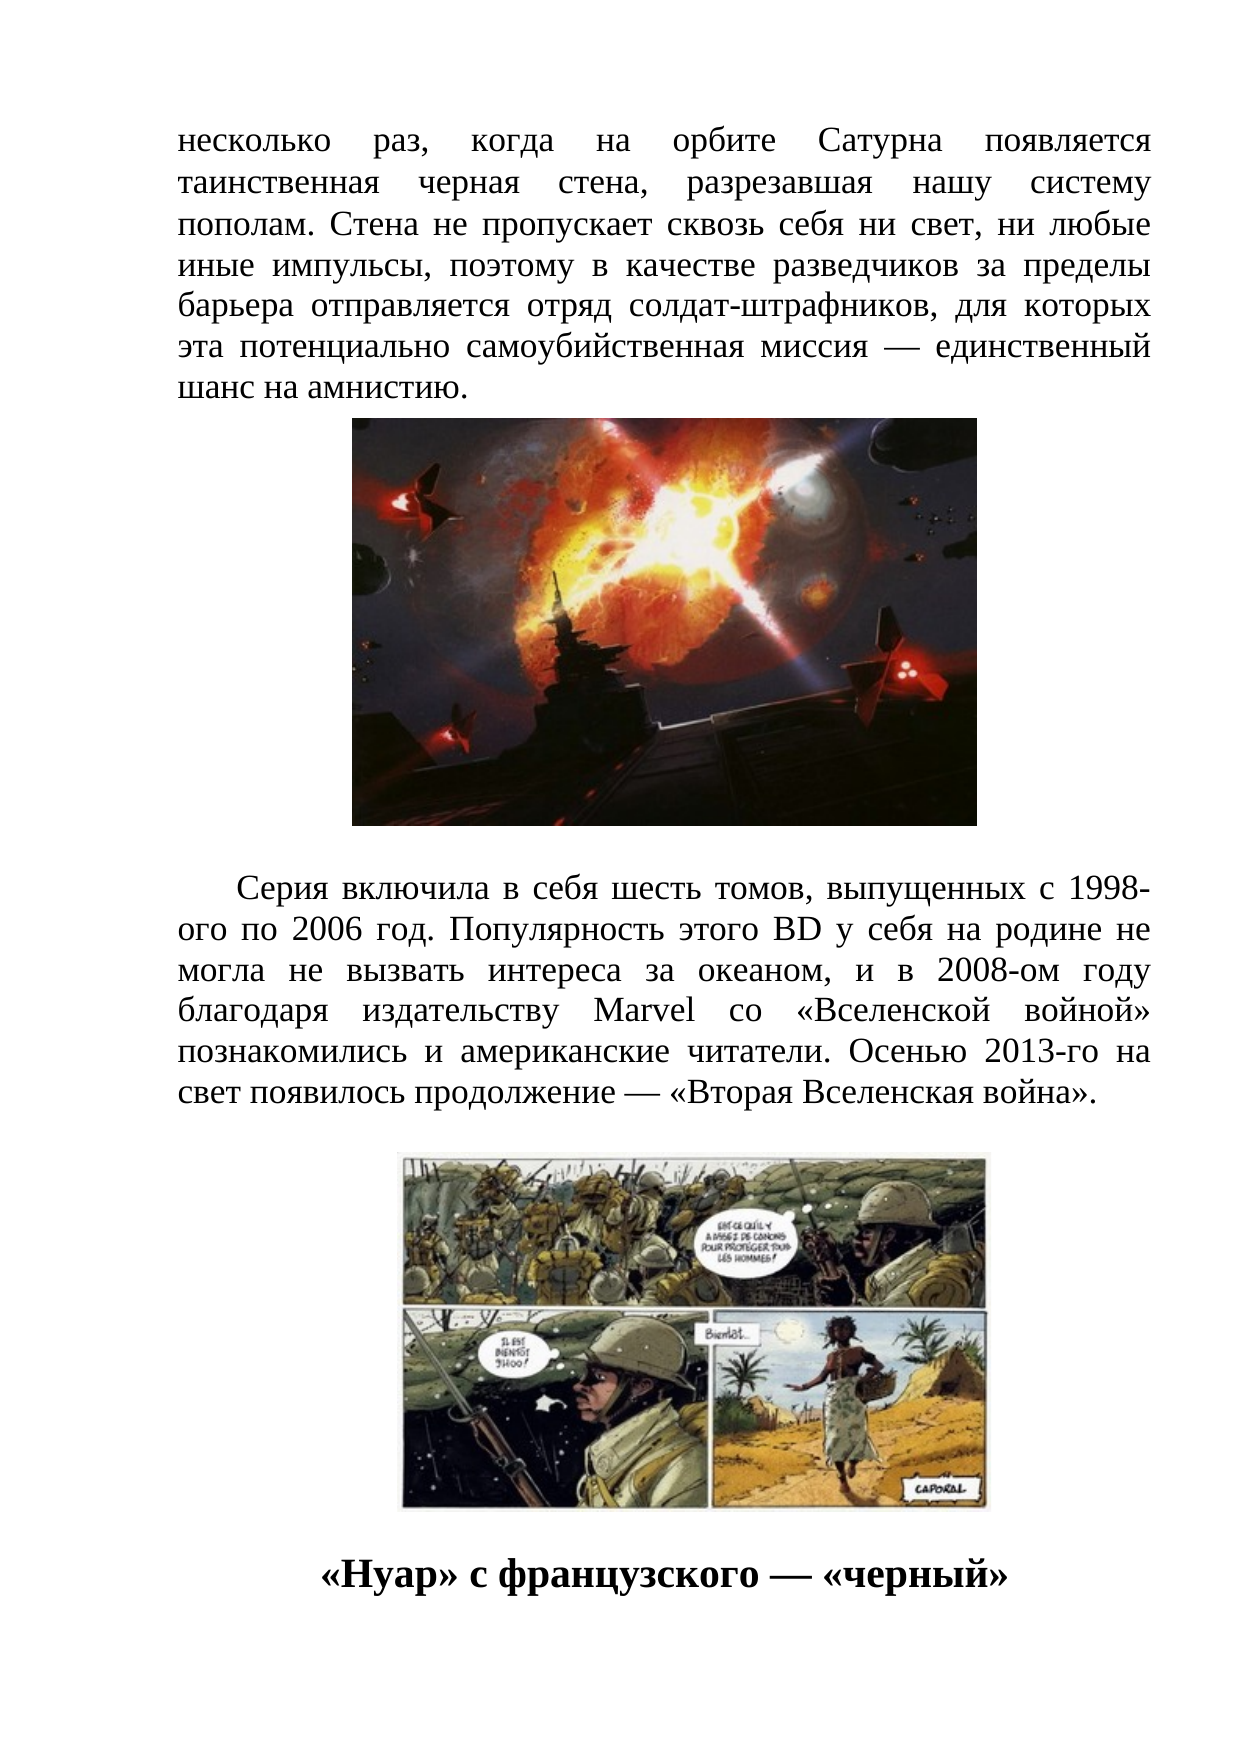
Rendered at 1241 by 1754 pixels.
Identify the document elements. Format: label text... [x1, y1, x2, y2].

text Серия включила в себя шесть томов, выпущенных с 1998-ого по 2006 год. Популярность этого BD у себя на родине не могла не вызвать интереса за океаном, и в 2008-ом году благодаря издательству Marvel со «Вселенской войной» познакомились и американские читатели. Осенью 2013-го на свет появилось продолжение — «Вторая Вселенская война». [177, 866, 1152, 1111]
picture [352, 418, 977, 826]
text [177, 118, 1152, 406]
subtitle «Нуар» с французского — «черный» [177, 1549, 1152, 1597]
picture [397, 1152, 992, 1512]
